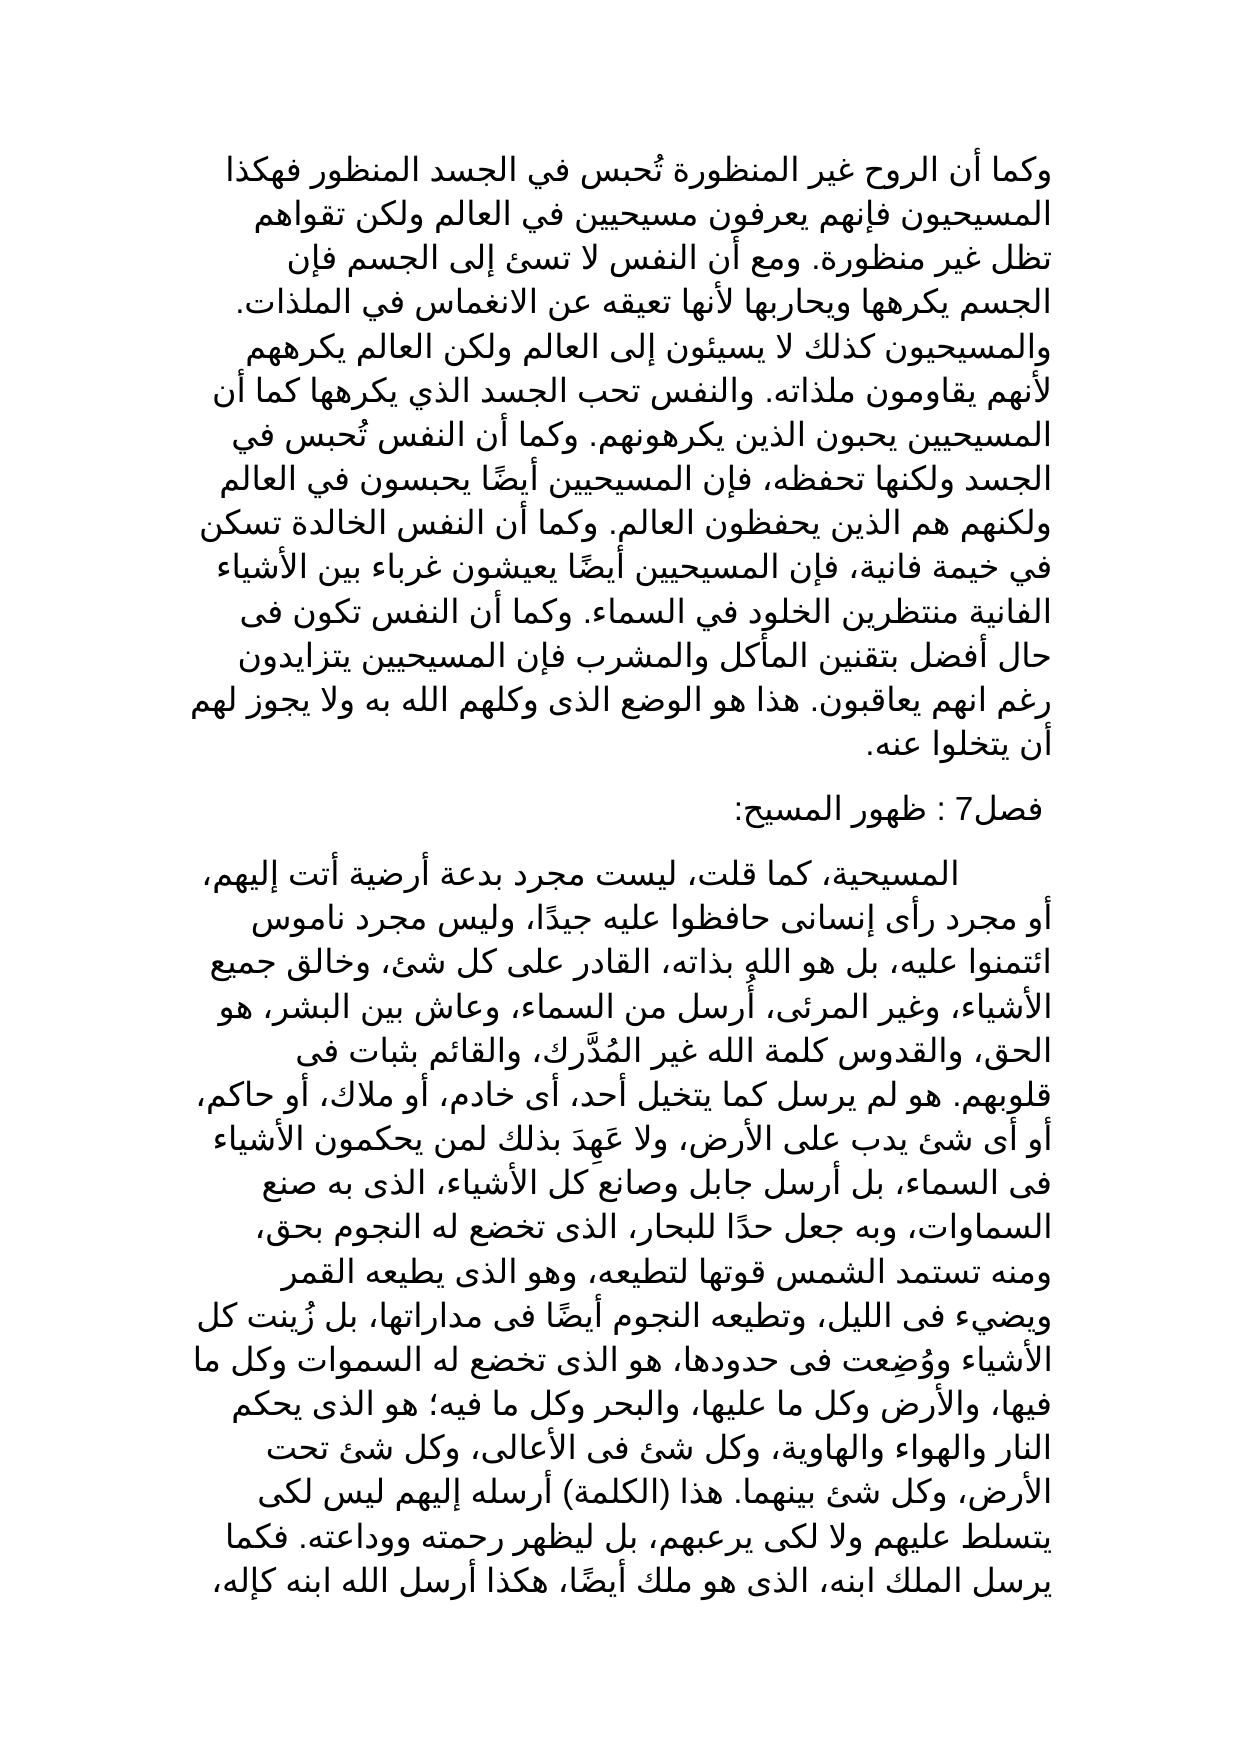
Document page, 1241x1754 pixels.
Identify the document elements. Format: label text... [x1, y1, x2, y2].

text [187, 150, 1053, 763]
text فصل7 : ظهور المسيح: [187, 789, 1053, 828]
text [187, 854, 1053, 1599]
